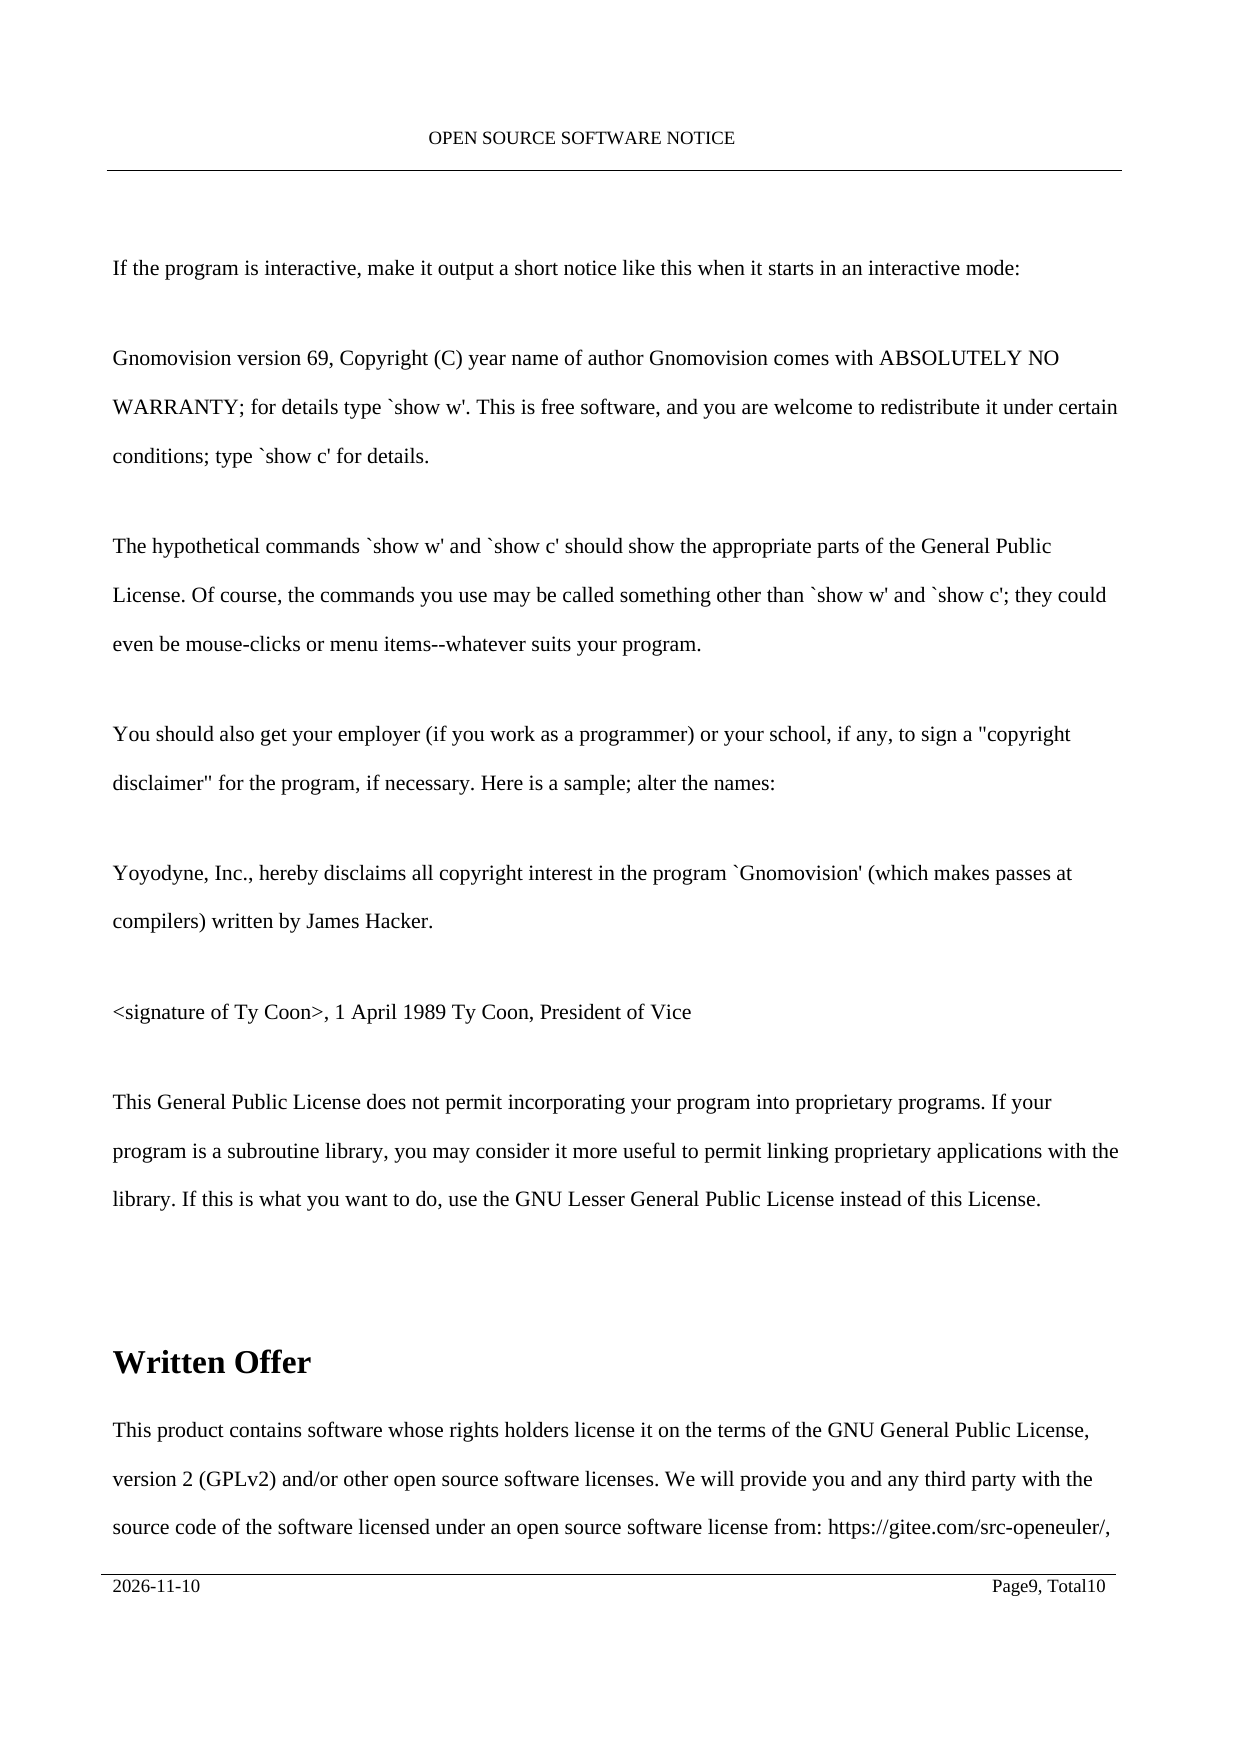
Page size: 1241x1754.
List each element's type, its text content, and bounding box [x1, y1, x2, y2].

text <signature of Ty Coon>, 1 April 1989 Ty Coon, President of Vice [112, 995, 1128, 1027]
text The hypothetical commands `show w' and `show c' should show the appropriate parts of the General Public License. Of course, the commands you use may be called something other than `show w' and `show c'; they could even be mouse-clicks or menu items--whatever suits your program. [112, 529, 1128, 659]
text You should also get your employer (if you work as a programmer) or your school, if any, to sign a "copyright disclaimer" for the program, if necessary. Here is a sample; alter the names: [112, 717, 1128, 798]
text Written Offer [112, 1329, 1128, 1394]
text Gnomovision version 69, Copyright (C) year name of author Gnomovision comes with ABSOLUTELY NO WARRANTY; for details type `show w'. This is free software, and you are welcome to redistribute it under certain conditions; type `show c' for details. [112, 342, 1128, 472]
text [112, 1413, 1128, 1543]
text This General Public License does not permit incorporating your program into proprietary programs. If your program is a subroutine library, you may consider it more useful to permit linking proprietary applications with the library. If this is what you want to do, use the GNU Lesser General Public License instead of this License. [112, 1085, 1128, 1313]
text If the program is interactive, make it output a short notice like this when it starts in an interactive mode: [112, 251, 1128, 284]
text Yoyodyne, Inc., hereby disclaims all copyright interest in the program `Gnomovision' (which makes passes at compilers) written by James Hacker. [112, 856, 1128, 937]
